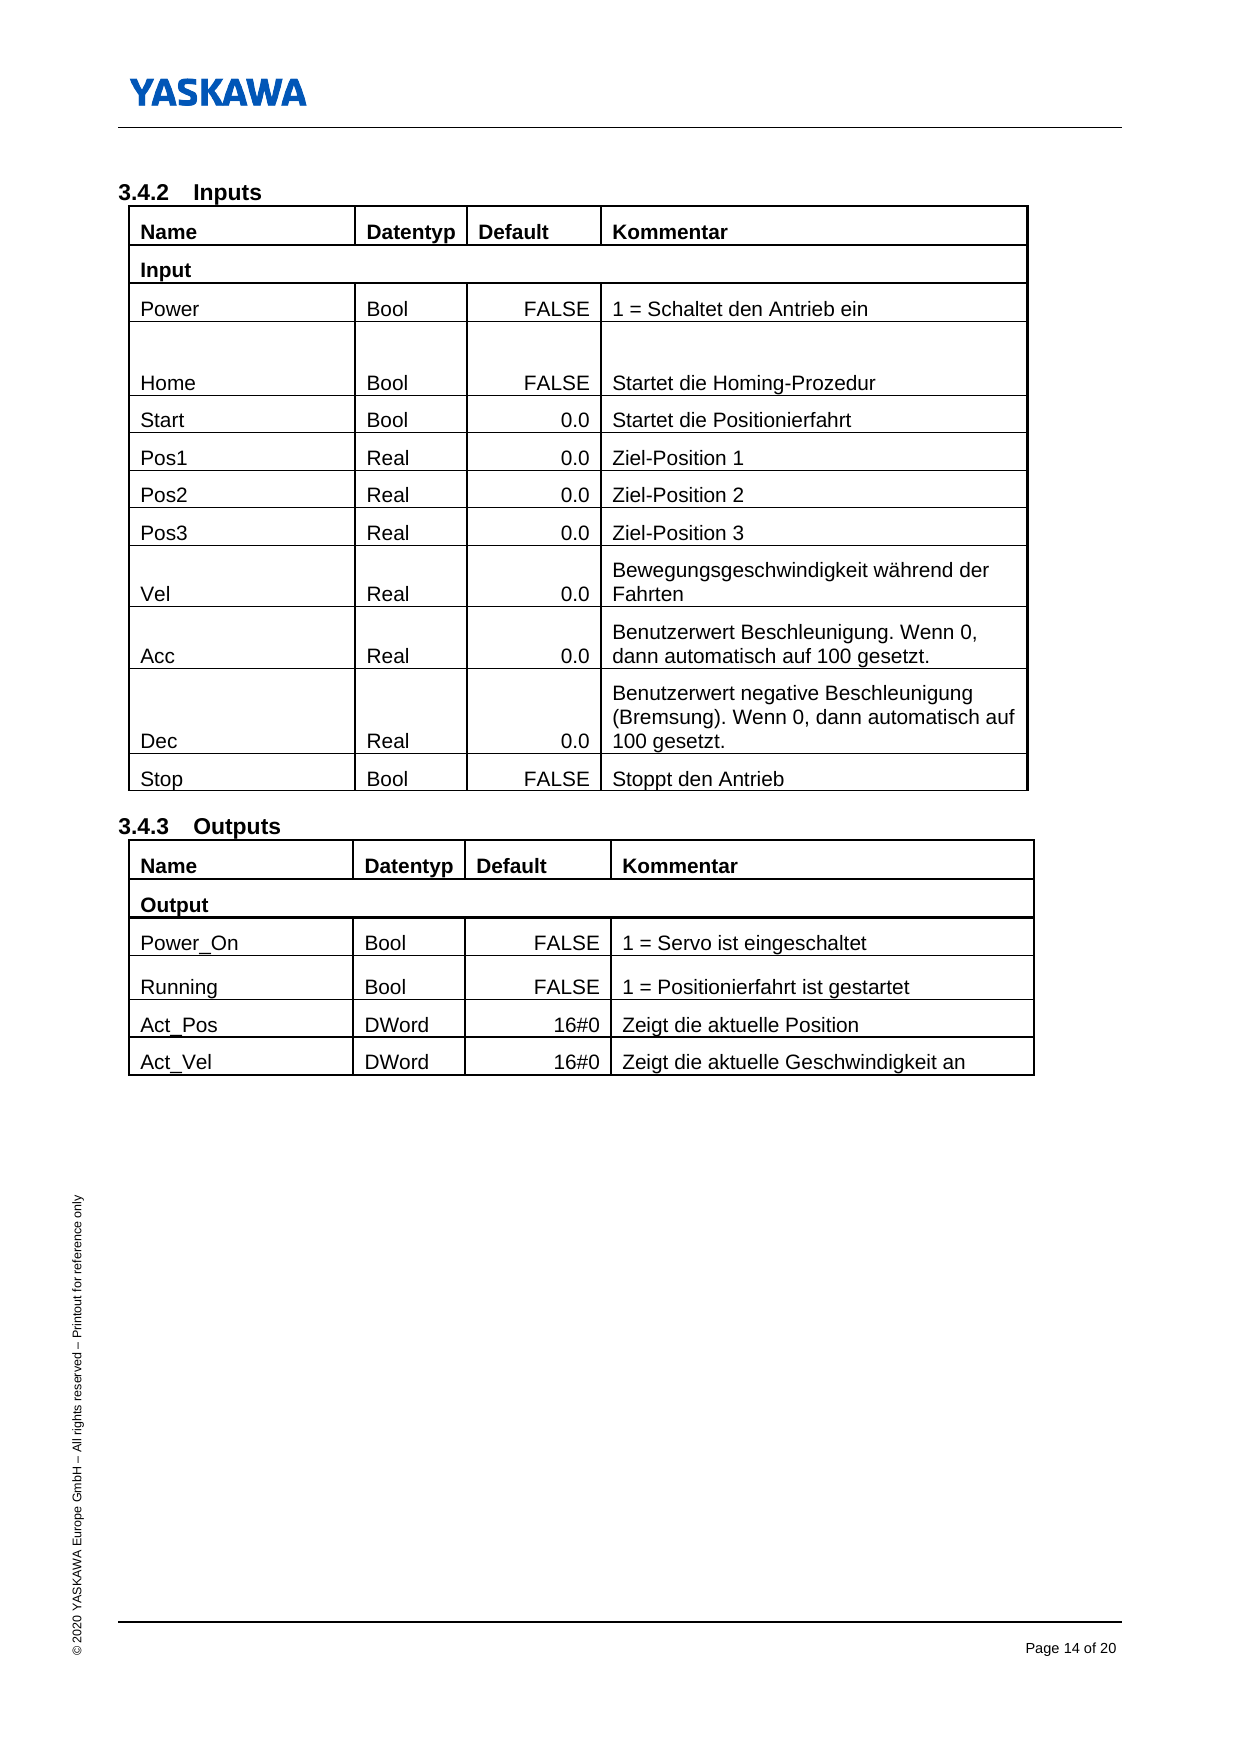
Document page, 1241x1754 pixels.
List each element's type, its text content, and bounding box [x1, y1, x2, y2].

table_cell FALSE [466, 956, 610, 999]
table_cell Pos1 [130, 433, 354, 469]
table_cell FALSE [468, 322, 600, 394]
table_cell Real [356, 508, 466, 544]
table_cell Start [130, 396, 354, 432]
table_cell DWord [354, 1000, 464, 1036]
table_cell Real [356, 669, 466, 753]
table_cell 0.0 [468, 433, 600, 469]
table_cell Input [130, 246, 1026, 282]
table_cell Act_Pos [130, 1000, 352, 1036]
subtitle Outputs [118, 812, 1122, 839]
table_cell FALSE [468, 754, 600, 790]
table_cell Bool [356, 754, 466, 790]
table_cell Stop [130, 754, 354, 790]
table_cell Bool [354, 919, 464, 955]
table_header Name [130, 841, 352, 878]
table_header Kommentar [612, 841, 1033, 878]
table_cell Ziel-Position 1 [602, 433, 1026, 469]
table_cell Real [356, 471, 466, 507]
table_cell Benutzerwert negative Beschleunigung (Bremsung). Wenn 0, dann automatisch auf 100 gesetzt. [602, 669, 1026, 753]
table_cell Dec [130, 669, 354, 753]
subtitle Inputs [118, 178, 1122, 205]
table_cell Real [356, 607, 466, 667]
table_cell 1 = Servo ist eingeschaltet [612, 919, 1033, 955]
table_cell Bool [356, 284, 466, 321]
table_cell Pos2 [130, 471, 354, 507]
table_header Default [466, 841, 610, 878]
table_cell Real [356, 433, 466, 469]
table_cell Benutzerwert Beschleunigung. Wenn 0, dann automatisch auf 100 gesetzt. [602, 607, 1026, 667]
table_cell Ziel-Position 3 [602, 508, 1026, 544]
table_cell Home [130, 322, 354, 394]
table_header Kommentar [602, 207, 1026, 244]
table_cell 0.0 [468, 669, 600, 753]
table_header Datentyp [356, 207, 466, 244]
table_cell Output [130, 880, 1033, 916]
table_cell Zeigt die aktuelle Position [612, 1000, 1033, 1036]
table_cell Act_Vel [130, 1038, 352, 1074]
table_cell Zeigt die aktuelle Geschwindigkeit an [612, 1038, 1033, 1074]
table_cell 16#0 [466, 1038, 610, 1074]
table_cell 1 = Schaltet den Antrieb ein [602, 284, 1026, 321]
picture [124, 73, 312, 111]
table_cell Pos3 [130, 508, 354, 544]
table_header Datentyp [354, 841, 464, 878]
table_cell Vel [130, 546, 354, 606]
table_cell FALSE [468, 284, 600, 321]
table_cell 1 = Positionierfahrt ist gestartet [612, 956, 1033, 999]
table_cell FALSE [466, 919, 610, 955]
table_cell 16#0 [466, 1000, 610, 1036]
table_cell Running [130, 956, 352, 999]
table_cell Startet die Homing-Prozedur [602, 322, 1026, 394]
table_cell Power_On [130, 919, 352, 955]
table_cell 0.0 [468, 508, 600, 544]
table_cell Bool [356, 396, 466, 432]
table_cell Ziel-Position 2 [602, 471, 1026, 507]
table_cell 0.0 [468, 396, 600, 432]
table_header Default [468, 207, 600, 244]
table_cell Power [130, 284, 354, 321]
table_cell Bool [356, 322, 466, 394]
table_cell Bewegungsgeschwindigkeit während der Fahrten [602, 546, 1026, 606]
table_header Name [130, 207, 354, 244]
table_cell 0.0 [468, 471, 600, 507]
table_cell Stoppt den Antrieb [602, 754, 1026, 790]
table_cell 0.0 [468, 607, 600, 667]
table_cell Real [356, 546, 466, 606]
table_cell Bool [354, 956, 464, 999]
table_cell DWord [354, 1038, 464, 1074]
table_cell Acc [130, 607, 354, 667]
table_cell Startet die Positionierfahrt [602, 396, 1026, 432]
table_cell 0.0 [468, 546, 600, 606]
